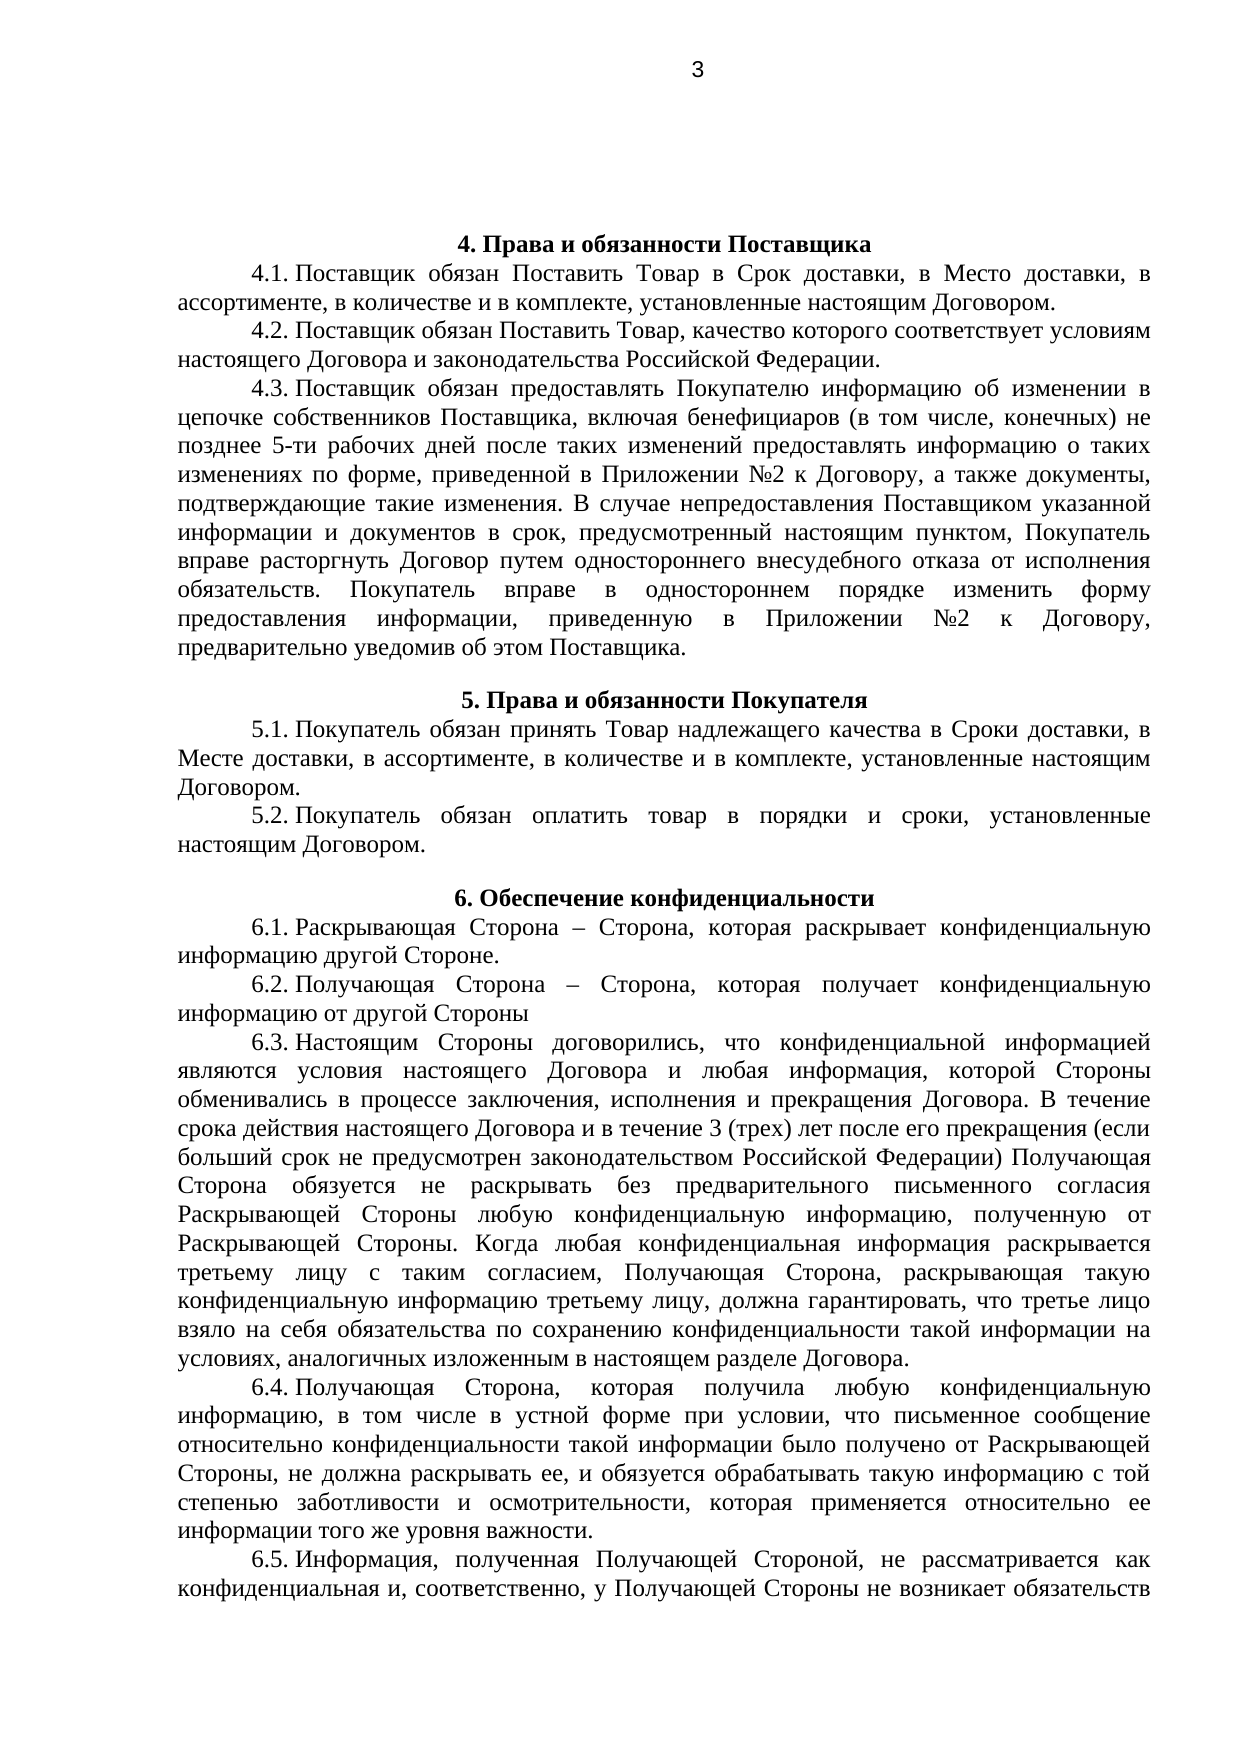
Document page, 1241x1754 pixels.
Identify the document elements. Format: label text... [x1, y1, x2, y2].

list Обеспечение конфиденциальности [177, 883, 1152, 912]
list Покупатель обязан оплатить товар в порядки и сроки, установленные настоящим Договором. [177, 801, 1152, 858]
list Настоящим Стороны договорились, что конфиденциальной информацией являются условия настоящего Договора и любая информация, которой Стороны обменивались в процессе заключения, исполнения и прекращения Договора. В течение срока действия настоящего Договора и в течение 3 (трех) лет после его прекращения (если больший срок не предусмотрен законодательством Российской Федерации) Получающая Сторона обязуется не раскрывать без предварительного письменного согласия Раскрывающей Стороны любую конфиденциальную информацию, полученную от Раскрывающей Стороны. Когда любая конфиденциальная информация раскрывается третьему лицу с таким согласием, Получающая Сторона, раскрывающая такую конфиденциальную информацию третьему лицу, должна гарантировать, что третье лицо взяло на себя обязательства по сохранению конфиденциальности такой информации на условиях, аналогичных изложенным в настоящем разделе Договора. [177, 1027, 1152, 1372]
list Поставщик обязан Поставить Товар, качество которого соответствует условиям настоящего Договора и законодательства Российской Федерации. [177, 316, 1152, 373]
list Покупатель обязан принять Товар надлежащего качества в Сроки доставки, в Месте доставки, в ассортименте, в количестве и в комплекте, установленные настоящим Договором. [177, 714, 1152, 801]
list Получающая Сторона, которая получила любую конфиденциальную информацию, в том числе в устной форме при условии, что письменное сообщение относительно конфиденциальности такой информации было получено от Раскрывающей Стороны, не должна раскрывать ее, и обязуется обрабатывать такую информацию с той степенью заботливости и осмотрительности, которая применяется относительно ее информации того же уровня важности. [177, 1372, 1152, 1544]
list Поставщик обязан Поставить Товар в Срок доставки, в Место доставки, в ассортименте, в количестве и в комплекте, установленные настоящим Договором. [177, 258, 1152, 316]
list Права и обязанности Покупателя [177, 686, 1152, 714]
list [177, 1544, 1152, 1602]
list Раскрывающая Сторона – Сторона, которая раскрывает конфиденциальную информацию другой Стороне. [177, 912, 1152, 969]
list Поставщик обязан предоставлять Покупателю информацию об изменении в цепочке собственников Поставщика, включая бенефициаров (в том числе, конечных) не позднее 5-ти рабочих дней после таких изменений предоставлять информацию о таких изменениях по форме, приведенной в Приложении №2 к Договору, а также документы, подтверждающие такие изменения. В случае непредоставления Поставщиком указанной информации и документов в срок, предусмотренный настоящим пунктом, Покупатель вправе расторгнуть Договор путем одностороннего внесудебного отказа от исполнения обязательств. Покупатель вправе в одностороннем порядке изменить форму предоставления информации, приведенную в Приложении №2 к Договору, предварительно уведомив об этом Поставщика. [177, 373, 1152, 661]
list Права и обязанности Поставщика [177, 229, 1152, 258]
list Получающая Сторона – Сторона, которая получает конфиденциальную информацию от другой Стороны [177, 969, 1152, 1027]
